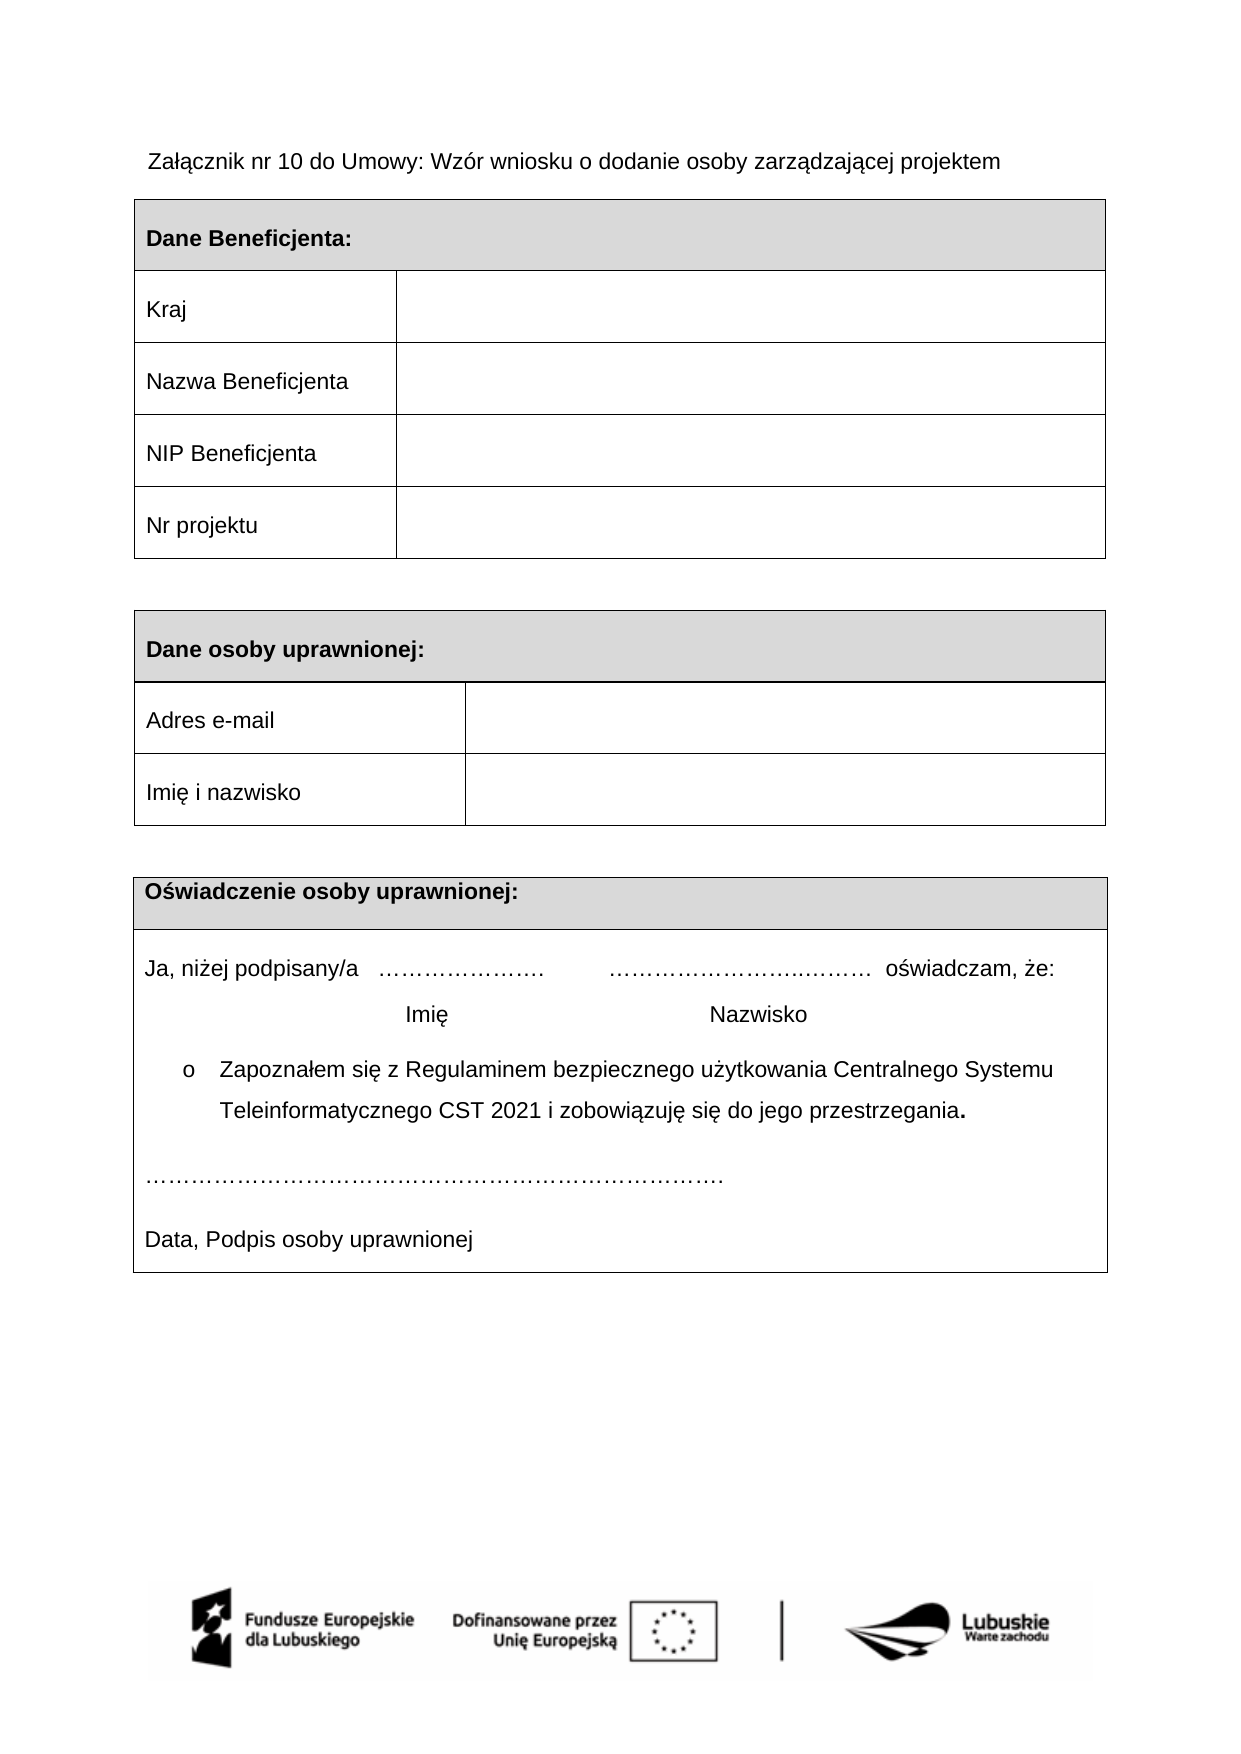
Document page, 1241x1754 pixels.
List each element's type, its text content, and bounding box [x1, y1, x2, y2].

table_cell [397, 415, 1105, 486]
table_header Oświadczenie osoby uprawnionej: [134, 878, 1107, 929]
picture [147, 1581, 1093, 1681]
table_cell Kraj [135, 271, 396, 342]
table_header Dane osoby uprawnionej: [135, 611, 1105, 681]
table_header Dane Beneficjenta: [135, 200, 1105, 270]
text Załącznik nr 10 do Umowy: Wzór wniosku o dodanie osoby zarządzającej projektem [148, 148, 1093, 174]
table_cell Nazwa Beneficjenta [135, 343, 396, 414]
table_cell Imię i nazwisko [135, 754, 465, 825]
table_cell [466, 683, 1105, 753]
table_cell Nr projektu [135, 487, 396, 557]
table_cell [397, 343, 1105, 414]
table_cell [397, 271, 1105, 342]
table_cell [466, 754, 1105, 825]
table_cell [397, 487, 1105, 557]
table_cell NIP Beneficjenta [135, 415, 396, 486]
table_cell Adres e-mail [135, 683, 465, 753]
table_cell Ja, niżej podpisany/a …………………. ……………………..……… oświadczam, że: Imię Nazwisko Zapoznałem się z Regulaminem bezpiecznego użytkowania Centralnego Systemu Teleinformatycznego CST 2021 i zobowiązuję się do jego przestrzegania. …………………………………………………………………. Data, Podpis osoby uprawnionej [134, 930, 1107, 1272]
